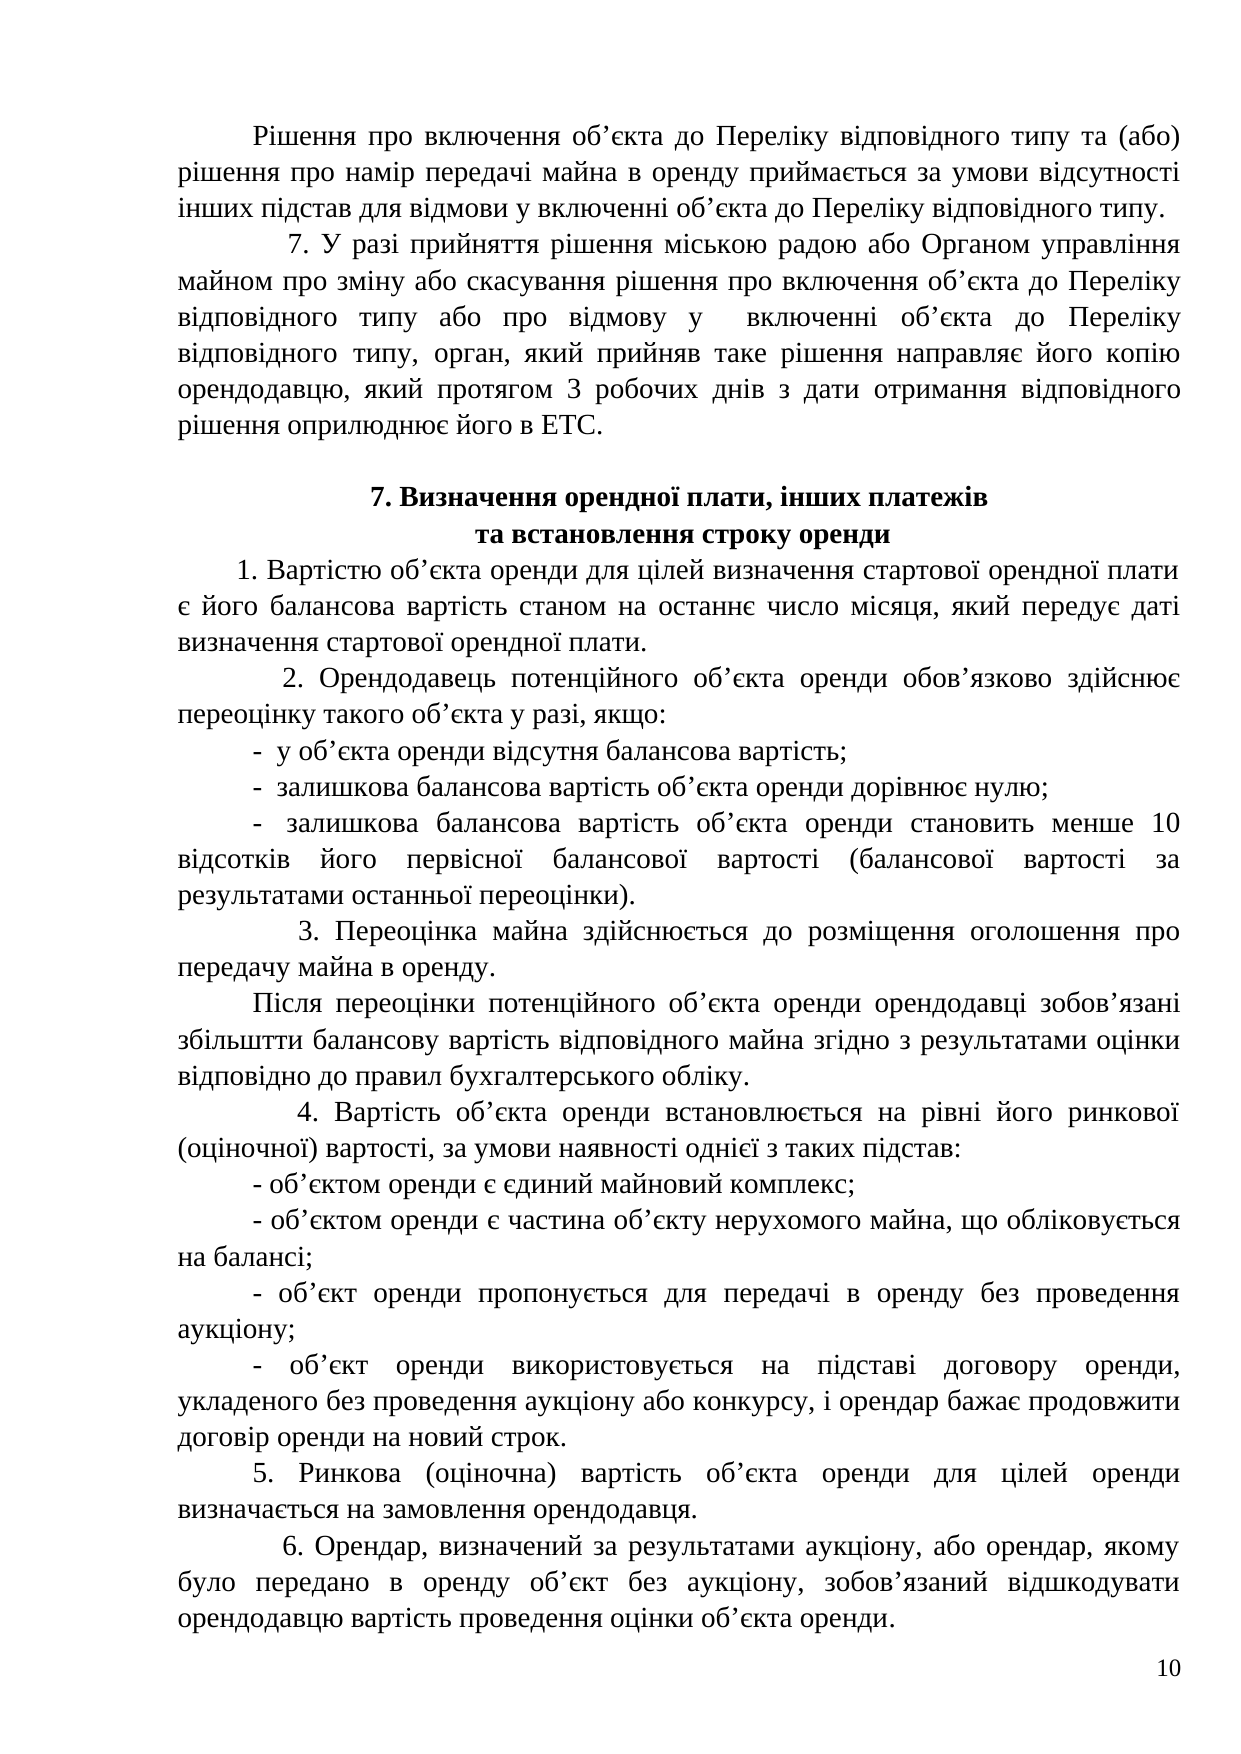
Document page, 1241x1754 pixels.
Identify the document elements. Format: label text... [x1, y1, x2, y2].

text 6. Орендар, визначений за результатами аукціону, або орендар, якому було передано в оренду об’єкт без аукціону, зобов’язаний відшкодувати орендодавцю вартість проведення оцінки об’єкта оренди. [177, 1528, 1181, 1634]
text - залишкова балансова вартість об’єкта оренди дорівнює нулю; [177, 769, 1181, 802]
text та встановлення строку оренди [177, 516, 1181, 549]
text - об’єкт оренди використовується на підставі договору оренди, укладеного без проведення аукціону або конкурсу, і орендар бажає продовжити договір оренди на новий строк. [177, 1347, 1181, 1453]
text Рішення про включення об’єкта до Переліку відповідного типу та (або) рішення про намір передачі майна в оренду приймається за умови відсутності інших підстав для відмови у включенні об’єкта до Переліку відповідного типу. [177, 118, 1181, 224]
text 4. Вартість об’єкта оренди встановлюється на рівні його ринкової (оціночної) вартості, за умови наявності однієї з таких підстав: [177, 1094, 1181, 1164]
text - залишкова балансова вартість об’єкта оренди становить менше 10 відсотків його первісної балансової вартості (балансової вартості за результатами останньої переоцінки). [177, 805, 1181, 911]
text 2. Орендодавець потенційного об’єкта оренди обов’язково здійснює переоцінку такого об’єкта у разі, якщо: [177, 660, 1181, 730]
text 7. У разі прийняття рішення міською радою або Органом управління майном про зміну або скасування рішення про включення об’єкта до Переліку відповідного типу або про відмову у включенні об’єкта до Переліку відповідного типу, орган, який прийняв таке рішення направляє його копію орендодавцю, який протягом 3 робочих днів з дати отримання відповідного рішення оприлюднює його в ЕТС. [177, 227, 1181, 441]
text 1. Вартістю об’єкта оренди для цілей визначення стартової орендної плати є його балансова вартість станом на останнє число місяця, який передує даті визначення стартової орендної плати. [177, 552, 1181, 658]
text Після переоцінки потенційного об’єкта оренди орендодавці зобов’язані збільштти балансову вартість відповідного майна згідно з результатами оцінки відповідно до правил бухгалтерського обліку. [177, 986, 1181, 1091]
text 7. Визначення орендної плати, інших платежів [177, 479, 1181, 513]
text - об’єкт оренди пропонується для передачі в оренду без проведення аукціону; [177, 1275, 1181, 1344]
text 3. Переоцінка майна здійснюється до розміщення оголошення про передачу майна в оренду. [177, 913, 1181, 983]
text - у об’єкта оренди відсутня балансова вартість; [177, 733, 1181, 766]
text 5. Ринкова (оціночна) вартість об’єкта оренди для цілей оренди визначається на замовлення орендодавця. [177, 1456, 1181, 1525]
text - об’єктом оренди є єдиний майновий комплекс; [177, 1166, 1181, 1200]
text - об’єктом оренди є частина об’єкту нерухомого майна, що обліковується на балансі; [177, 1202, 1181, 1272]
